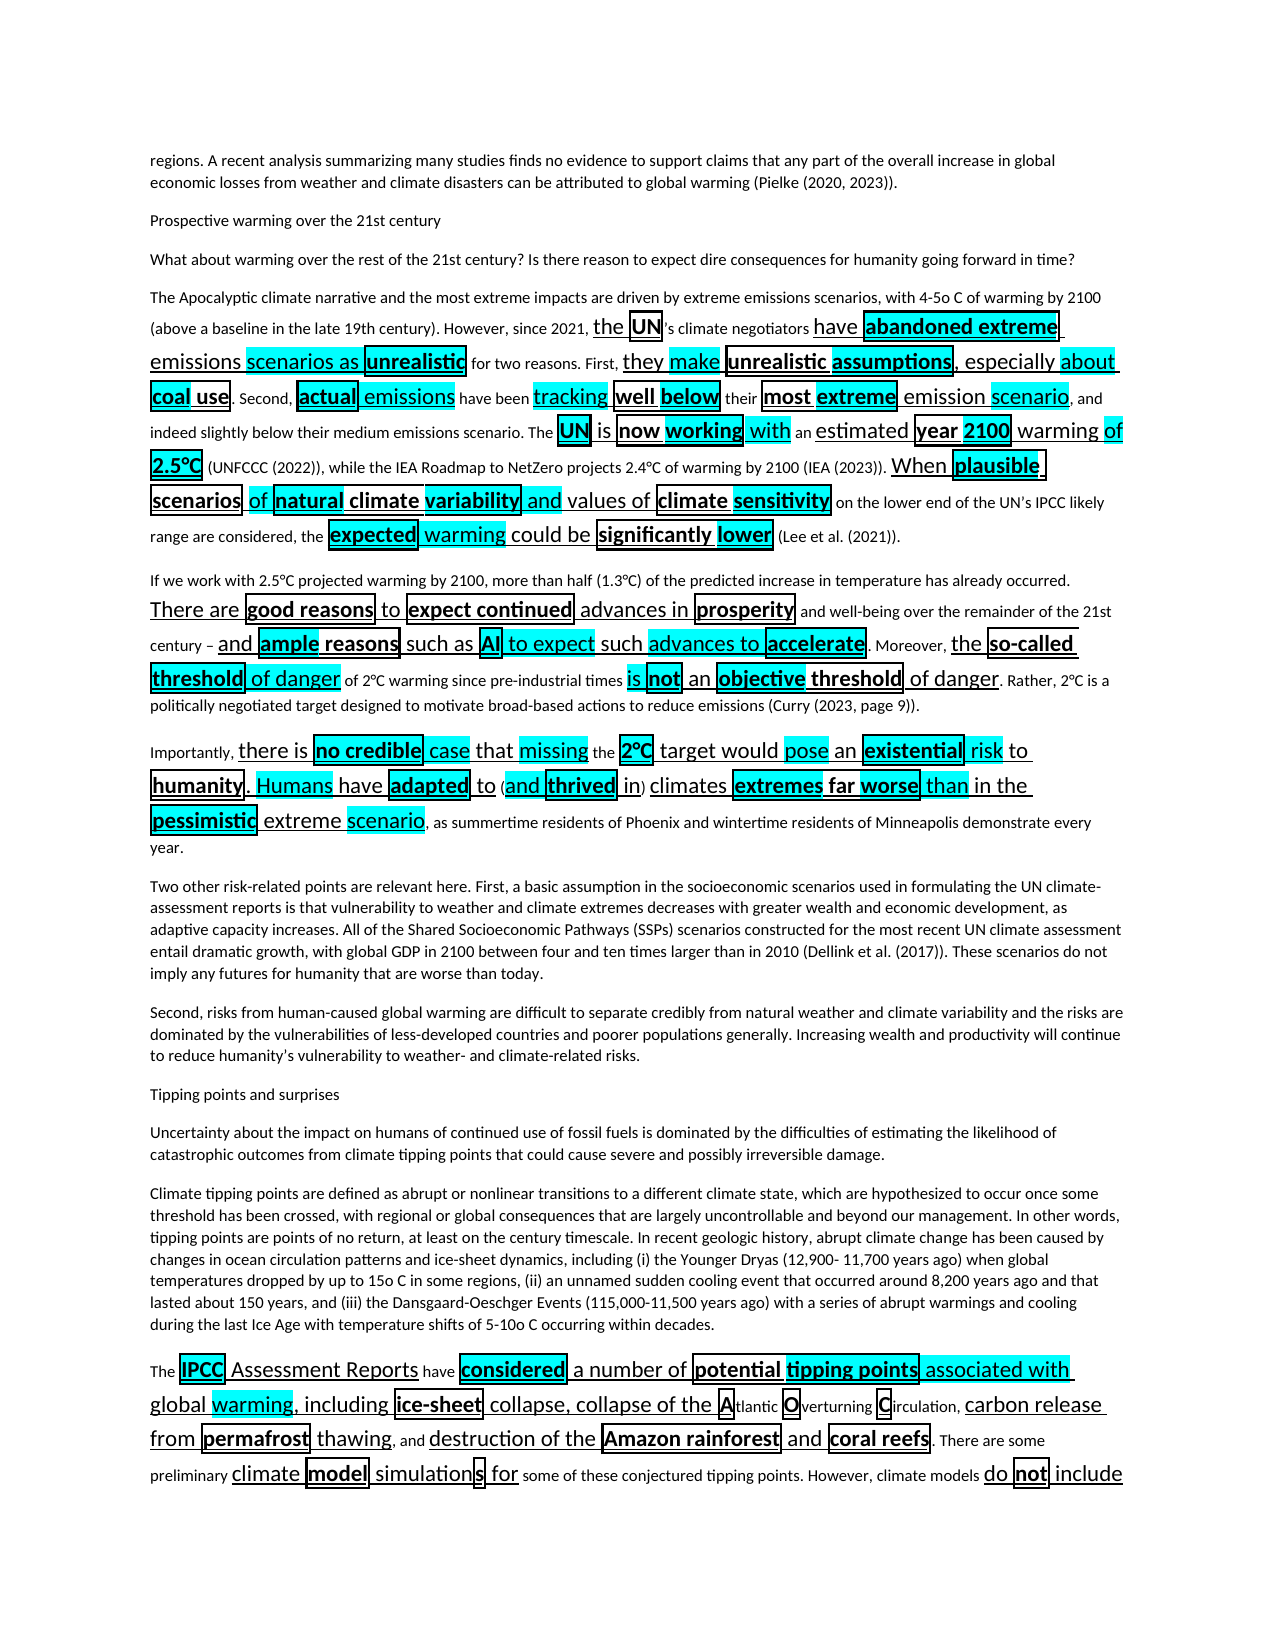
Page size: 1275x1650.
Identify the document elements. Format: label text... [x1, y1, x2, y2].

text Importantly, there is no credible case that missing the 2°C target would pose an existential risk to humanity. Humans have adapted to (and thrived in) climates extremes far worse than in the pessimistic extreme scenario, as summertime residents of Phoenix and wintertime residents of Minneapolis demonstrate every year. [150, 734, 1125, 858]
text Uncertainty about the impact on humans of continued use of fossil fuels is dominated by the difficulties of estimating the likelihood of catastrophic outcomes from climate tipping points that could cause severe and possibly irreversible damage. [150, 1123, 1125, 1165]
text Climate tipping points are defined as abrupt or nonlinear transitions to a different climate state, which are hypothesized to occur once some threshold has been crossed, with regional or global consequences that are largely uncontrollable and beyond our management. In other words, tipping points are points of no return, at least on the century timescale. In recent geologic history, abrupt climate change has been caused by changes in ocean circulation patterns and ice-sheet dynamics, including (i) the Younger Dryas (12,900- 11,700 years ago) when global temperatures dropped by up to 15o C in some regions, (ii) an unnamed sudden cooling event that occurred around 8,200 years ago and that lasted about 150 years, and (iii) the Dansgaard-Oeschger Events (115,000-11,500 years ago) with a series of abrupt warmings and cooling during the last Ice Age with temperature shifts of 5-10o C occurring within decades. [150, 1183, 1125, 1335]
text If we work with 2.5°C projected warming by 2100, more than half (1.3°C) of the predicted increase in temperature has already occurred. There are good reasons to expect continued advances in prosperity and well-being over the remainder of the 21st century – and ample reasons such as AI to expect such advances to accelerate. Moreover, the so-called threshold of danger of 2°C warming since pre-industrial times is not an objective threshold of danger. Rather, 2°C is a politically negotiated target designed to motivate broad-based actions to reduce emissions (Curry (2023, page 9)). [150, 570, 1125, 716]
text The Apocalyptic climate narrative and the most extreme impacts are driven by extreme emissions scenarios, with 4-5o C of warming by 2100 (above a baseline in the late 19th century). However, since 2021, the UN’s climate negotiators have abandoned extreme emissions scenarios as unrealistic for two reasons. First, they make unrealistic assumptions, especially about coal use. Second, actual emissions have been tracking well below their most extreme emission scenario, and indeed slightly below their medium emissions scenario. The UN is now working with an estimated year 2100 warming of 2.5°C (UNFCCC (2022)), while the IEA Roadmap to NetZero projects 2.4°C of warming by 2100 (IEA (2023)). When plausible scenarios of natural climate variability and values of climate sensitivity on the lower end of the UN’s IPCC likely range are considered, the expected warming could be significantly lower (Lee et al. (2021)). [150, 287, 1125, 551]
text Two other risk-related points are relevant here. First, a basic assumption in the socioeconomic scenarios used in formulating the UN climate-assessment reports is that vulnerability to weather and climate extremes decreases with greater wealth and economic development, as adaptive capacity increases. All of the Shared Socioeconomic Pathways (SSPs) scenarios constructed for the most recent UN climate assessment entail dramatic growth, with global GDP in 2100 between four and ten times larger than in 2010 (Dellink et al. (2017)). These scenarios do not imply any futures for humanity that are worse than today. [150, 876, 1125, 984]
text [150, 150, 1125, 192]
text Second, risks from human-caused global warming are difficult to separate credibly from natural weather and climate variability and the risks are dominated by the vulnerabilities of less-developed countries and poorer populations generally. Increasing wealth and productivity will continue to reduce humanity’s vulnerability to weather- and climate-related risks. [150, 1002, 1125, 1066]
text Prospective warming over the 21st century [150, 210, 1125, 231]
text Tipping points and surprises [150, 1084, 1125, 1104]
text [150, 1353, 1125, 1489]
text What about warming over the rest of the 21st century? Is there reason to expect dire consequences for humanity going forward in time? [150, 249, 1125, 269]
